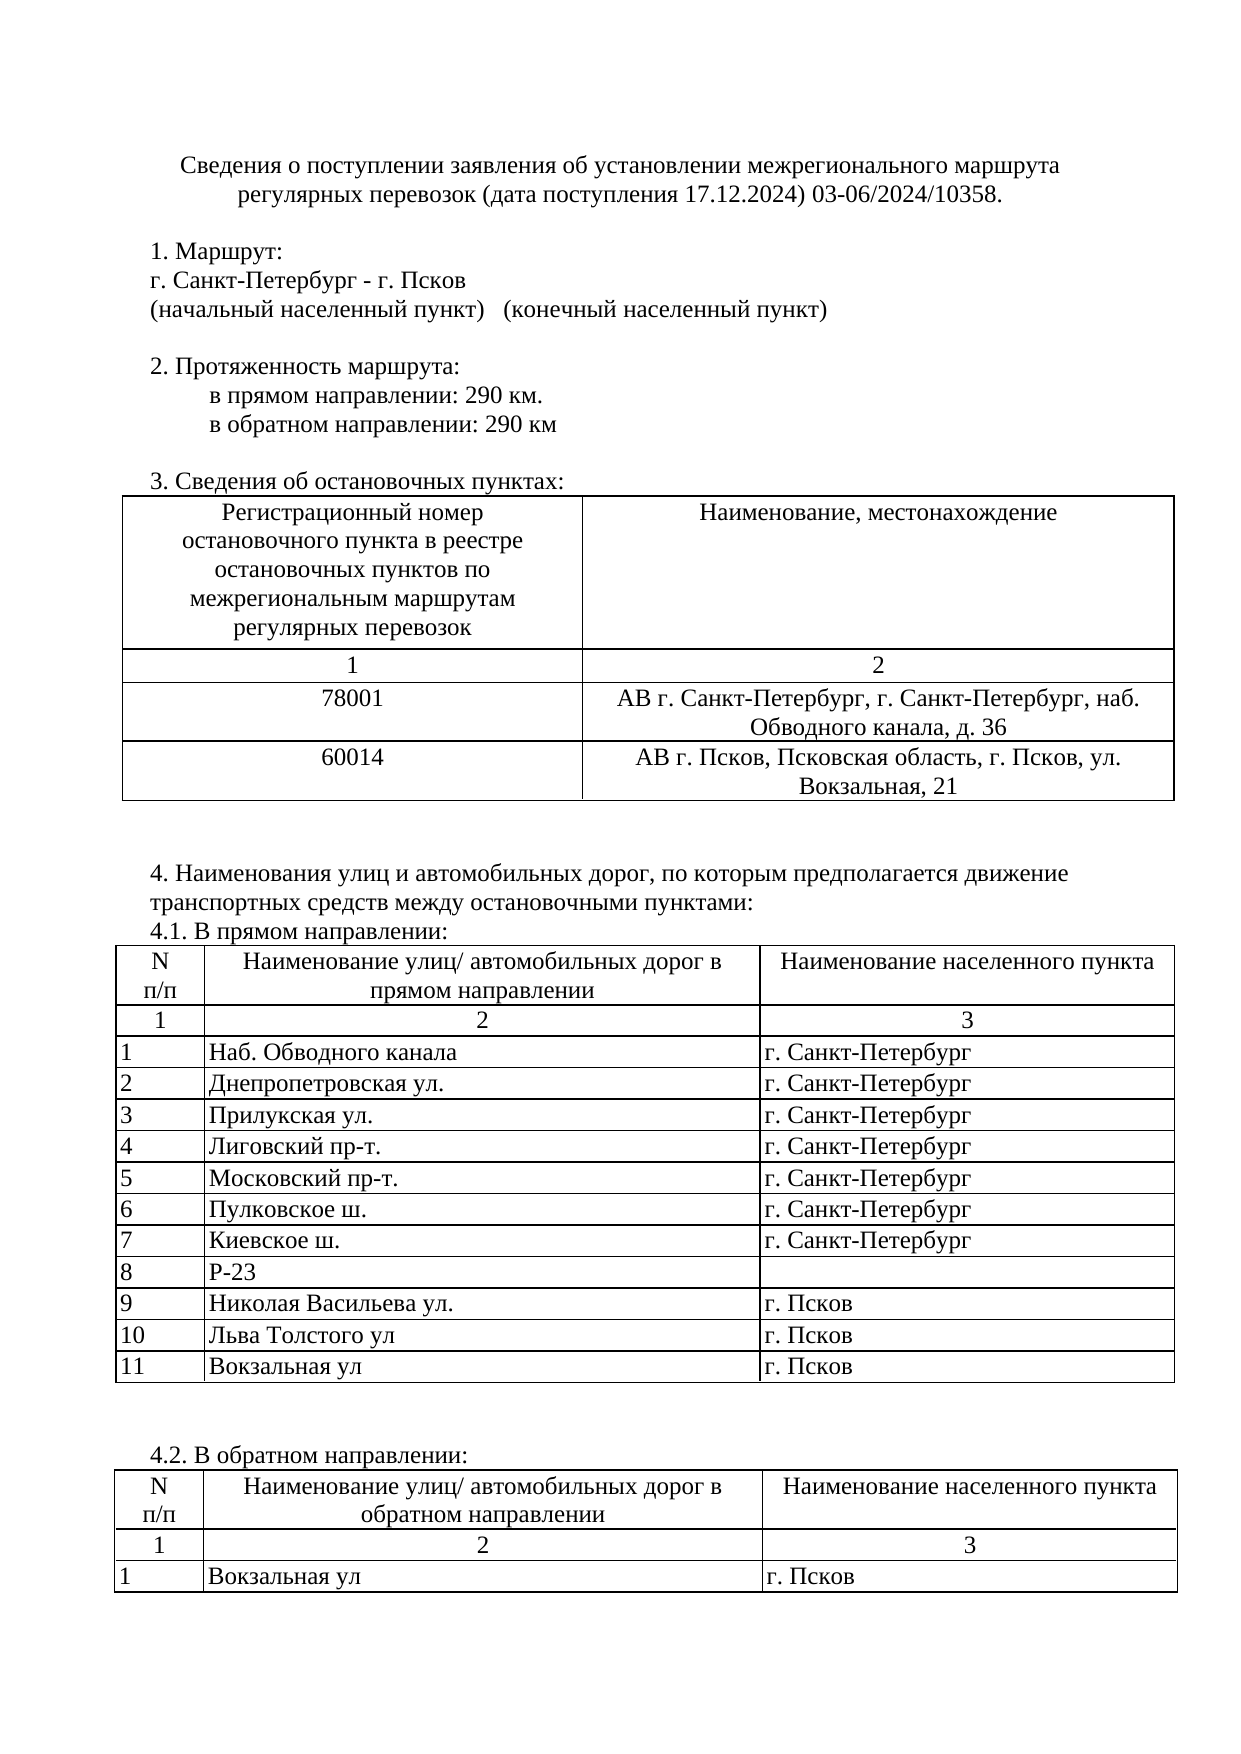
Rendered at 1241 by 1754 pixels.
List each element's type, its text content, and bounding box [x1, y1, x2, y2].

text Сведения о поступлении заявления об установлении межрегионального маршрута регулярных перевозок (дата поступления 17.12.2024) 03-06/2024/10358. [150, 150, 1090, 207]
table_cell 3 [763, 1528, 1177, 1560]
table_cell Прилукская ул. [205, 1100, 759, 1130]
table_cell 3 [761, 1006, 1174, 1035]
table_cell 78001 [123, 683, 582, 740]
text г. Санкт-Петербург - г. Псков [150, 265, 1090, 294]
table_cell Льва Толстого ул [205, 1320, 759, 1350]
table_cell г. Санкт-Петербург [761, 1037, 1174, 1067]
table_cell 1 [115, 1529, 203, 1560]
table_cell 6 [117, 1194, 204, 1224]
text 2. Протяженность маршрута: [150, 351, 1090, 380]
table_cell Киевское ш. [205, 1226, 759, 1256]
table_cell г. Псков [761, 1352, 1174, 1381]
text 4.1. В прямом направлении: [150, 916, 1090, 945]
table_cell 1 [123, 650, 582, 681]
table_cell г. Санкт-Петербург [761, 1131, 1174, 1161]
table_cell г. Псков [761, 1289, 1174, 1318]
text 4.2. В обратном направлении: [150, 1440, 1090, 1469]
text 3. Сведения об остановочных пунктах: [150, 466, 1090, 495]
text (начальный населенный пункт) (конечный населенный пункт) [150, 294, 1090, 322]
table_cell Вокзальная ул [205, 1352, 759, 1381]
table_cell Наб. Обводного канала [205, 1037, 759, 1067]
table_header Наименование улиц/ автомобильных дорог в прямом направлении [205, 946, 759, 1004]
table_cell 1 [115, 1561, 203, 1591]
table_cell Николая Васильева ул. [205, 1289, 759, 1318]
text в обратном направлении: 290 км [150, 409, 1090, 437]
table_cell 2 [205, 1006, 759, 1035]
table_cell 10 [117, 1320, 204, 1350]
table_header Наименование, местонахождение [583, 497, 1173, 648]
table_cell 2 [117, 1068, 204, 1098]
table_cell г. Санкт-Петербург [761, 1194, 1174, 1224]
table_cell Лиговский пр-т. [205, 1131, 759, 1161]
table_cell 2 [583, 650, 1173, 681]
table_cell г. Псков [763, 1560, 1177, 1591]
table_cell 7 [117, 1226, 204, 1256]
table_cell г. Санкт-Петербург [761, 1068, 1174, 1098]
table_header Наименование населенного пункта [761, 946, 1174, 1004]
table_cell [761, 1257, 1174, 1287]
table_cell г. Санкт-Петербург [761, 1226, 1174, 1256]
table_cell г. Псков [761, 1320, 1174, 1350]
table_cell 1 [117, 1037, 204, 1067]
table_header Наименование населенного пункта [763, 1471, 1177, 1528]
table_cell Днепропетровская ул. [205, 1068, 759, 1098]
table_header Наименование улиц/ автомобильных дорог в обратном направлении [204, 1471, 762, 1528]
table_cell 4 [117, 1131, 204, 1161]
table_cell 5 [117, 1163, 204, 1193]
table_header N п/п [117, 946, 204, 1004]
table_cell 9 [117, 1289, 204, 1318]
text 4. Наименования улиц и автомобильных дорог, по которым предполагается движение транспортных средств между остановочными пунктами: [150, 858, 1090, 916]
table_cell 60014 [123, 742, 582, 799]
table_cell 1 [117, 1006, 204, 1035]
table_cell Пулковское ш. [205, 1194, 759, 1224]
table_cell 8 [117, 1257, 204, 1287]
table_cell 2 [204, 1530, 762, 1560]
table_cell 11 [117, 1352, 204, 1381]
table_cell Р-23 [205, 1257, 759, 1287]
table_cell АВ г. Псков, Псковская область, г. Псков, ул. Вокзальная, 21 [583, 742, 1173, 799]
text 1. Маршрут: [150, 236, 1090, 265]
table_cell Вокзальная ул [204, 1561, 762, 1591]
table_cell г. Санкт-Петербург [761, 1100, 1174, 1130]
table_cell Московский пр-т. [205, 1163, 759, 1193]
table_header Регистрационный номер остановочного пункта в реестре остановочных пунктов по межрегиональным маршрутам регулярных перевозок [123, 497, 582, 648]
table_header N п/п [115, 1471, 203, 1528]
table_cell г. Санкт-Петербург [761, 1163, 1174, 1193]
table_cell 3 [117, 1100, 204, 1130]
text в прямом направлении: 290 км. [150, 380, 1090, 409]
table_cell АВ г. Санкт-Петербург, г. Санкт-Петербург, наб. Обводного канала, д. 36 [583, 683, 1173, 740]
